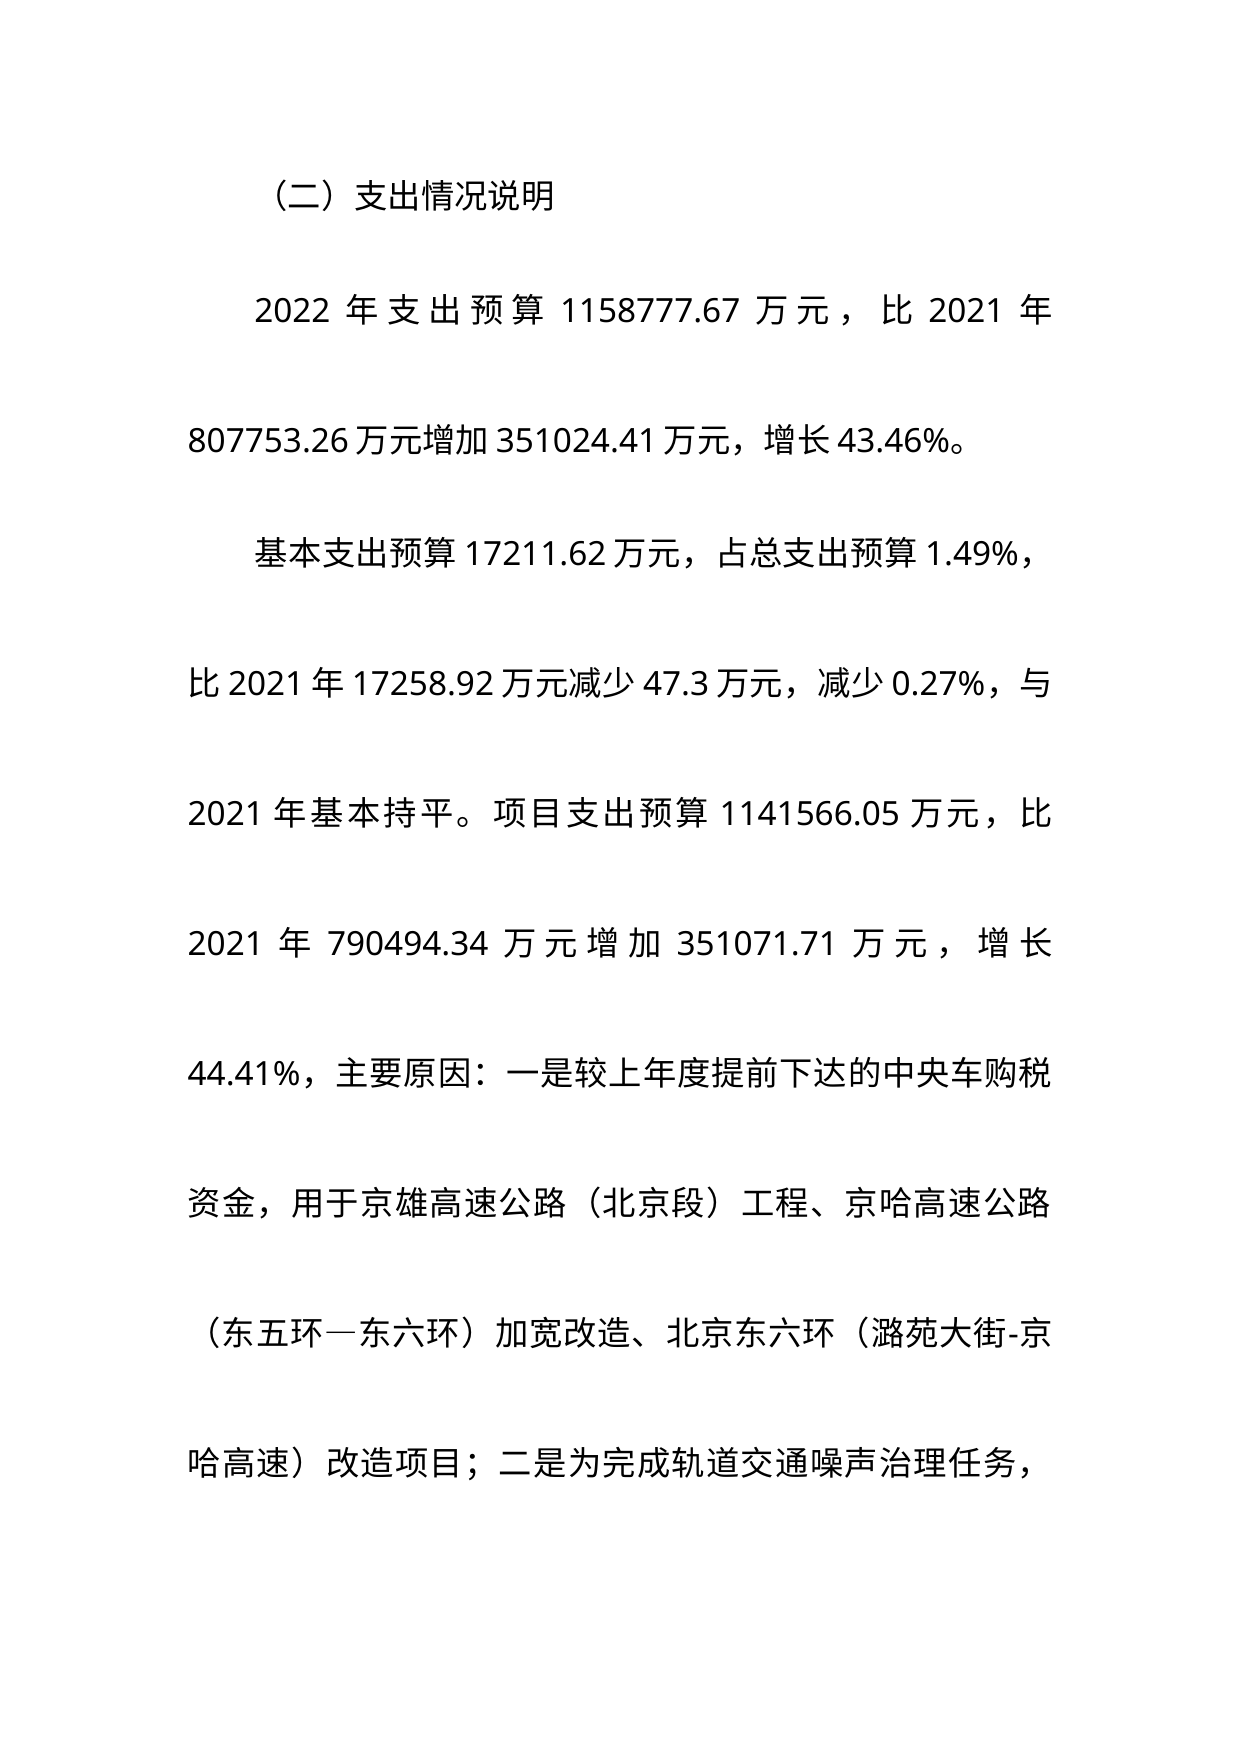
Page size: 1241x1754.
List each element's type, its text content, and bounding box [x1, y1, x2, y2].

text （二）支出情况说明 [187, 162, 1053, 227]
text 2022年支出预算1158777.67万元，比2021年807753.26万元增加351024.41万元，增长43.46%。 [187, 275, 1053, 470]
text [187, 519, 1053, 1494]
